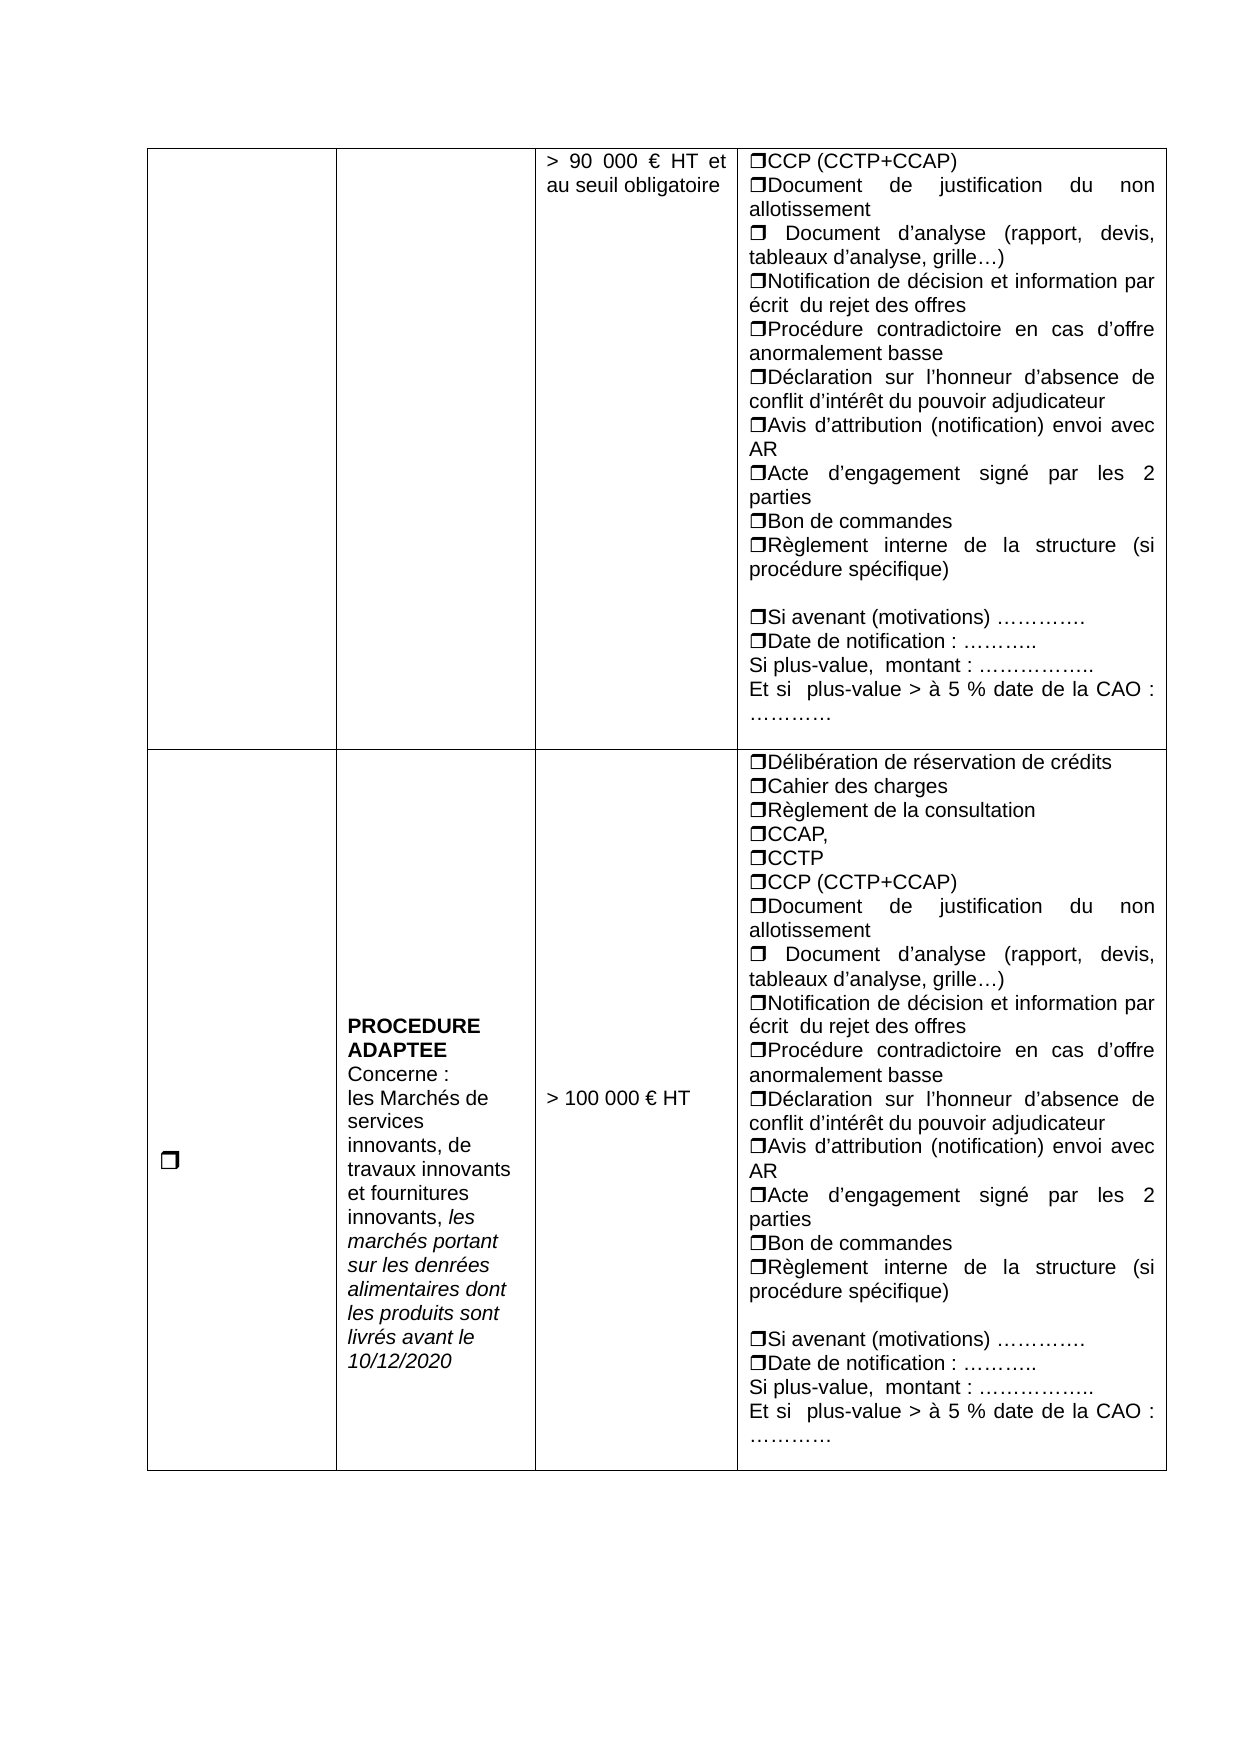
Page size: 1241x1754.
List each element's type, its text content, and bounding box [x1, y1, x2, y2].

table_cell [738, 149, 1166, 749]
table_cell [148, 750, 336, 1470]
table_cell > 100 000 € HT [536, 750, 737, 1470]
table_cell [536, 149, 737, 749]
table_cell PROCEDURE ADAPTEE Concerne : les Marchés de services innovants, de travaux innovants et fournitures innovants, les marchés portant sur les denrées alimentaires dont les produits sont livrés avant le 10/12/2020 [337, 750, 535, 1470]
